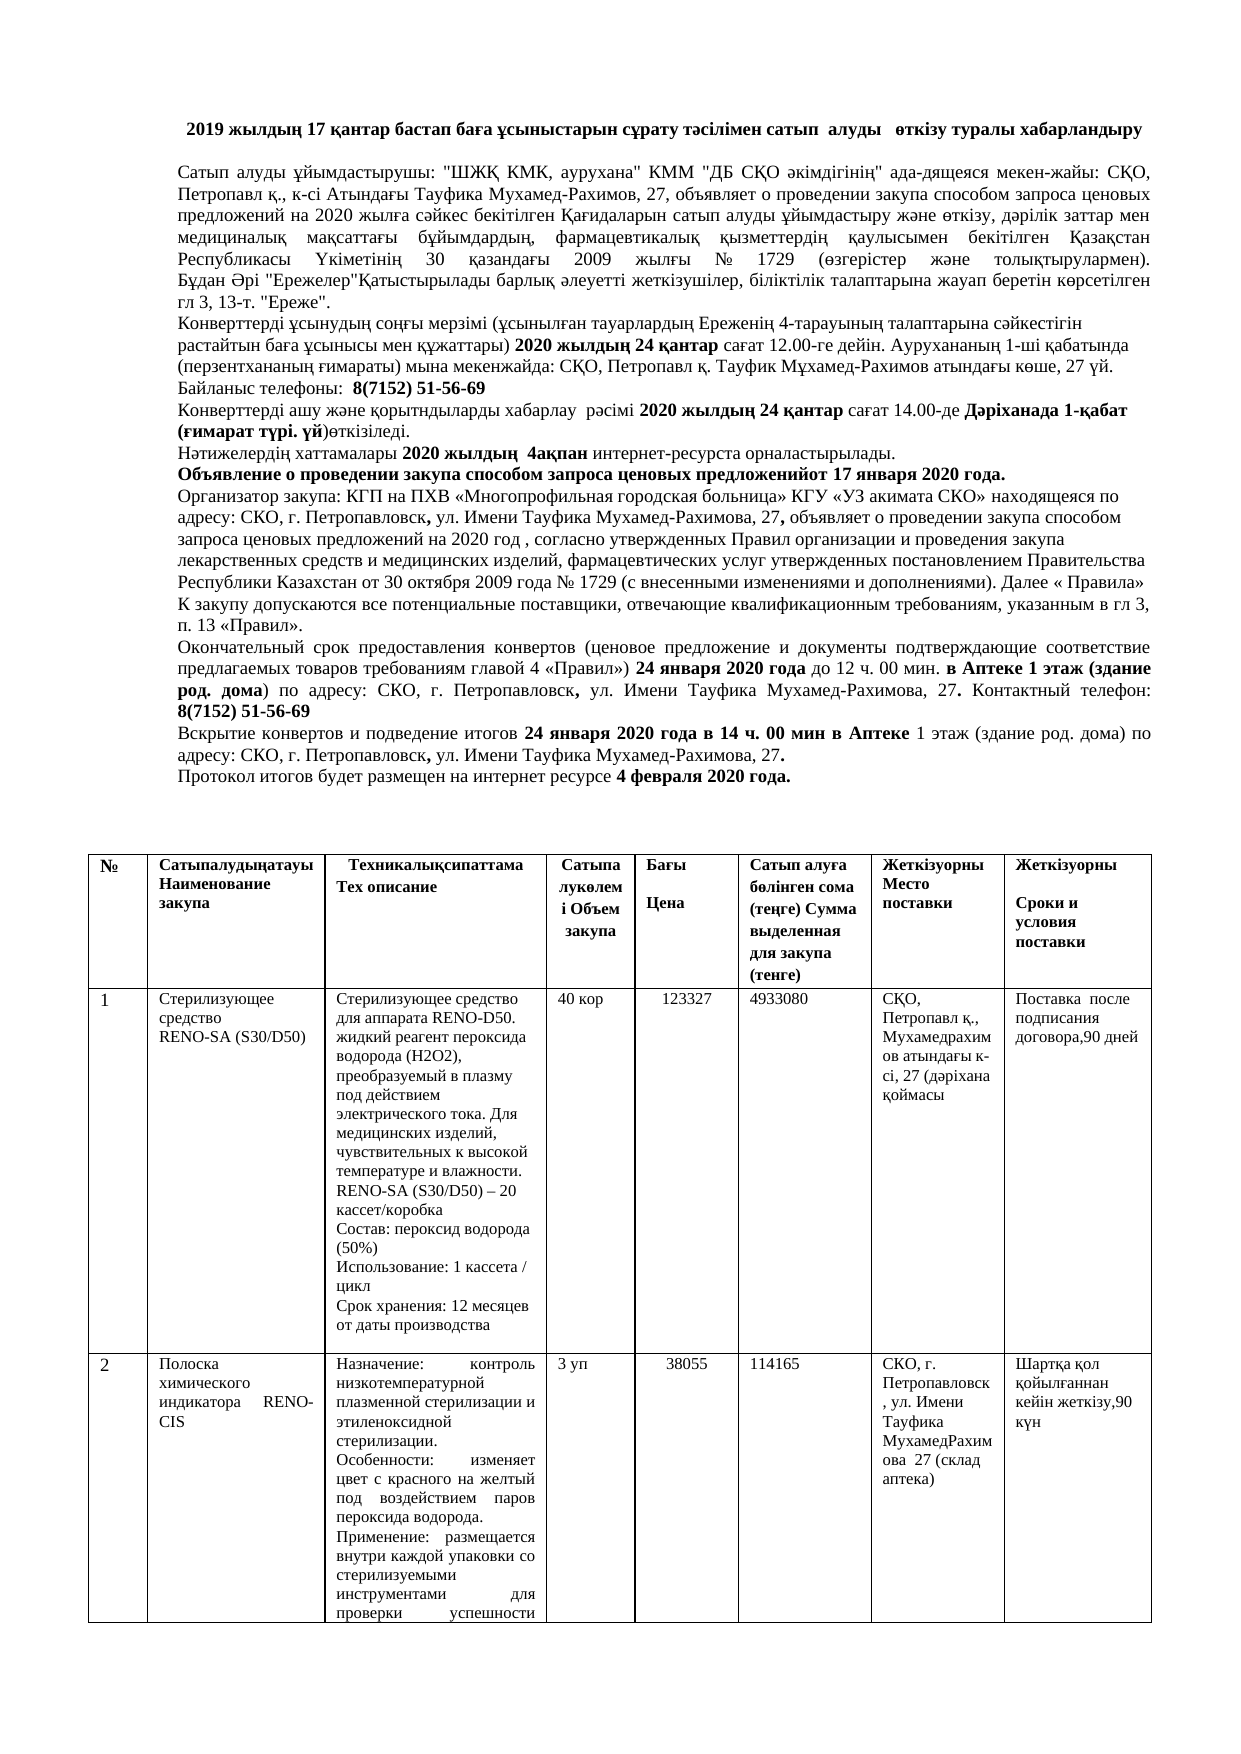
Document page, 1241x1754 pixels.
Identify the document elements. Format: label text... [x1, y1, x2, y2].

text 2019 жылдың 17 қантар бастап баға ұсыныстарын сұрату тәсілімен сатып алуды өткізу туралы хабарландыру [177, 118, 1152, 140]
table_cell 123327 [636, 989, 738, 1353]
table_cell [872, 1354, 1004, 1622]
table_header Сатып алуға бөлінген сома (теңге) Сумма выделенная для закупа (тенге) [739, 855, 871, 988]
text Вскрытие конвертов и подведение итогов 24 января 2020 года в 14 ч. 00 мин в Аптеке 1 этаж (здание род. дома) по адресу: СКО, г. Петропавловск, ул. Имени Тауфика Мухамед-Рахимова, 27. [177, 722, 1152, 765]
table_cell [148, 1354, 324, 1622]
table_cell 3 уп [547, 1354, 634, 1622]
table_cell Стерилизующее средство RENO-SA (S30/D50) [148, 989, 324, 1353]
table_cell 4933080 [739, 989, 871, 1353]
table_header Техникалықсипаттама Тех описание [326, 855, 546, 988]
table_header Сатыпалукөлемі Объем закупа [547, 855, 634, 988]
table_header Жеткізуорны Сроки и условия поставки [1005, 855, 1151, 988]
table_cell 40 кор [547, 989, 634, 1353]
table_header № [89, 855, 147, 988]
text Нәтижелердің хаттамалары 2020 жылдың 4ақпан интернет-ресурста орналастырылады. [177, 442, 1152, 463]
table_cell 114165 [739, 1354, 871, 1622]
text Окончательный срок предоставления конвертов (ценовое предложение и документы подтверждающие соответствие предлагаемых товаров требованиям главой 4 «Правил») 24 января 2020 года до 12 ч. 00 мин. в Аптеке 1 этаж (здание род. дома) по адресу: СКО, г. Петропавловск, ул. Имени Тауфика Мухамед-Рахимова, 27. Контактный телефон: 8(7152) 51-56-69 [177, 636, 1152, 722]
text Конверттерді ашу және қорытндыларды хабарлау рәсімі 2020 жылдың 24 қантар сағат 14.00-де Дәріханада 1-қабат (ғимарат түрі. үй)өткізіледі. [177, 398, 1152, 442]
table_cell Стерилизующее средство для аппарата RENO-D50. жидкий реагент пероксида водорода (H2O2), преобразуемый в плазму под действием электрического тока. Для медицинских изделий, чувствительных к высокой температуре и влажности. RENO-SA (S30/D50) – 20 кассет/коробка Состав: пероксид водорода (50%) Использование: 1 кассета / цикл Срок хранения: 12 месяцев от даты производства [326, 989, 546, 1353]
table_cell 1 [89, 989, 147, 1353]
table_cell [326, 1354, 546, 1622]
text Объявление о проведении закупа способом запроса ценовых предложенийот 17 января 2020 года. Организатор закупа: КГП на ПХВ «Многопрофильная городская больница» КГУ «УЗ акимата СКО» находящеяся по адресу: СКО, г. Петропавловск, ул. Имени Тауфика Мухамед-Рахимова, 27, объявляет о проведении закупа способом запроса ценовых предложений на 2020 год , согласно утвержденных Правил организации и проведения закупа лекарственных средств и медицинских изделий, фармацевтических услуг утвержденных постановлением Правительства Республики Казахстан от 30 октября 2009 года № 1729 (с внесенными изменениями и дополнениями). Далее « Правила» [177, 463, 1152, 592]
text Конверттерді ұсынудың соңғы мерзімі (ұсынылған тауарлардың Ереженің 4-тарауының талаптарына сәйкестігін растайтын баға ұсынысы мен құжаттары) 2020 жылдың 24 қантар сағат 12.00-ге дейін. Аурухананың 1-ші қабатында (перзентхананың ғимараты) мына мекенжайда: СҚО, Петропавл қ. Тауфик Мұхамед-Рахимов атындағы көше, 27 үй. Байланыс телефоны: 8(7152) 51-56-69 [177, 312, 1152, 398]
table_cell Поставка после подписания договора,90 дней [1005, 989, 1151, 1353]
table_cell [1005, 1354, 1151, 1622]
table_header Сатыпалудыңатауы Наименование закупа [148, 855, 324, 988]
table_cell 38055 [636, 1354, 738, 1622]
table_cell 2 [89, 1354, 147, 1622]
table_header Жеткізуорны Место поставки [872, 855, 1004, 988]
table_cell СҚО, Петропавл қ., Мухамедрахимов атындағы к-сі, 27 (дәріхана қоймасы [872, 989, 1004, 1353]
text Сатып алуды ұйымдастырушы: "ШЖҚ КМК, аурухана" КММ "ДБ СҚО әкімдігінің" ада-дящеяся мекен-жайы: СҚО, Петропавл қ., к-сі Атындағы Тауфика Мухамед-Рахимов, 27, объявляет о проведении закупа способом запроса ценовых предложений на 2020 жылға сәйкес бекітілген Қағидаларын сатып алуды ұйымдастыру және өткізу, дәрілік заттар мен медициналық мақсаттағы бұйымдардың, фармацевтикалық қызметтердің қаулысымен бекітілген Қазақстан Республикасы Үкіметінің 30 қазандағы 2009 жылғы № 1729 (өзгерістер және толықтырулармен). Бұдан Әрі "Ережелер"Қатыстырылады барлық әлеуетті жеткізушілер, біліктілік талаптарына жауап беретін көрсетілген гл 3, 13-т. "Ереже". [177, 161, 1152, 312]
text К закупу допускаются все потенциальные поставщики, отвечающие квалификационным требованиям, указанным в гл 3, п. 13 «Правил». [177, 592, 1152, 636]
text Протокол итогов будет размещен на интернет ресурсе 4 февраля 2020 года. [177, 765, 1152, 787]
table_header Бағы Цена [636, 855, 738, 988]
